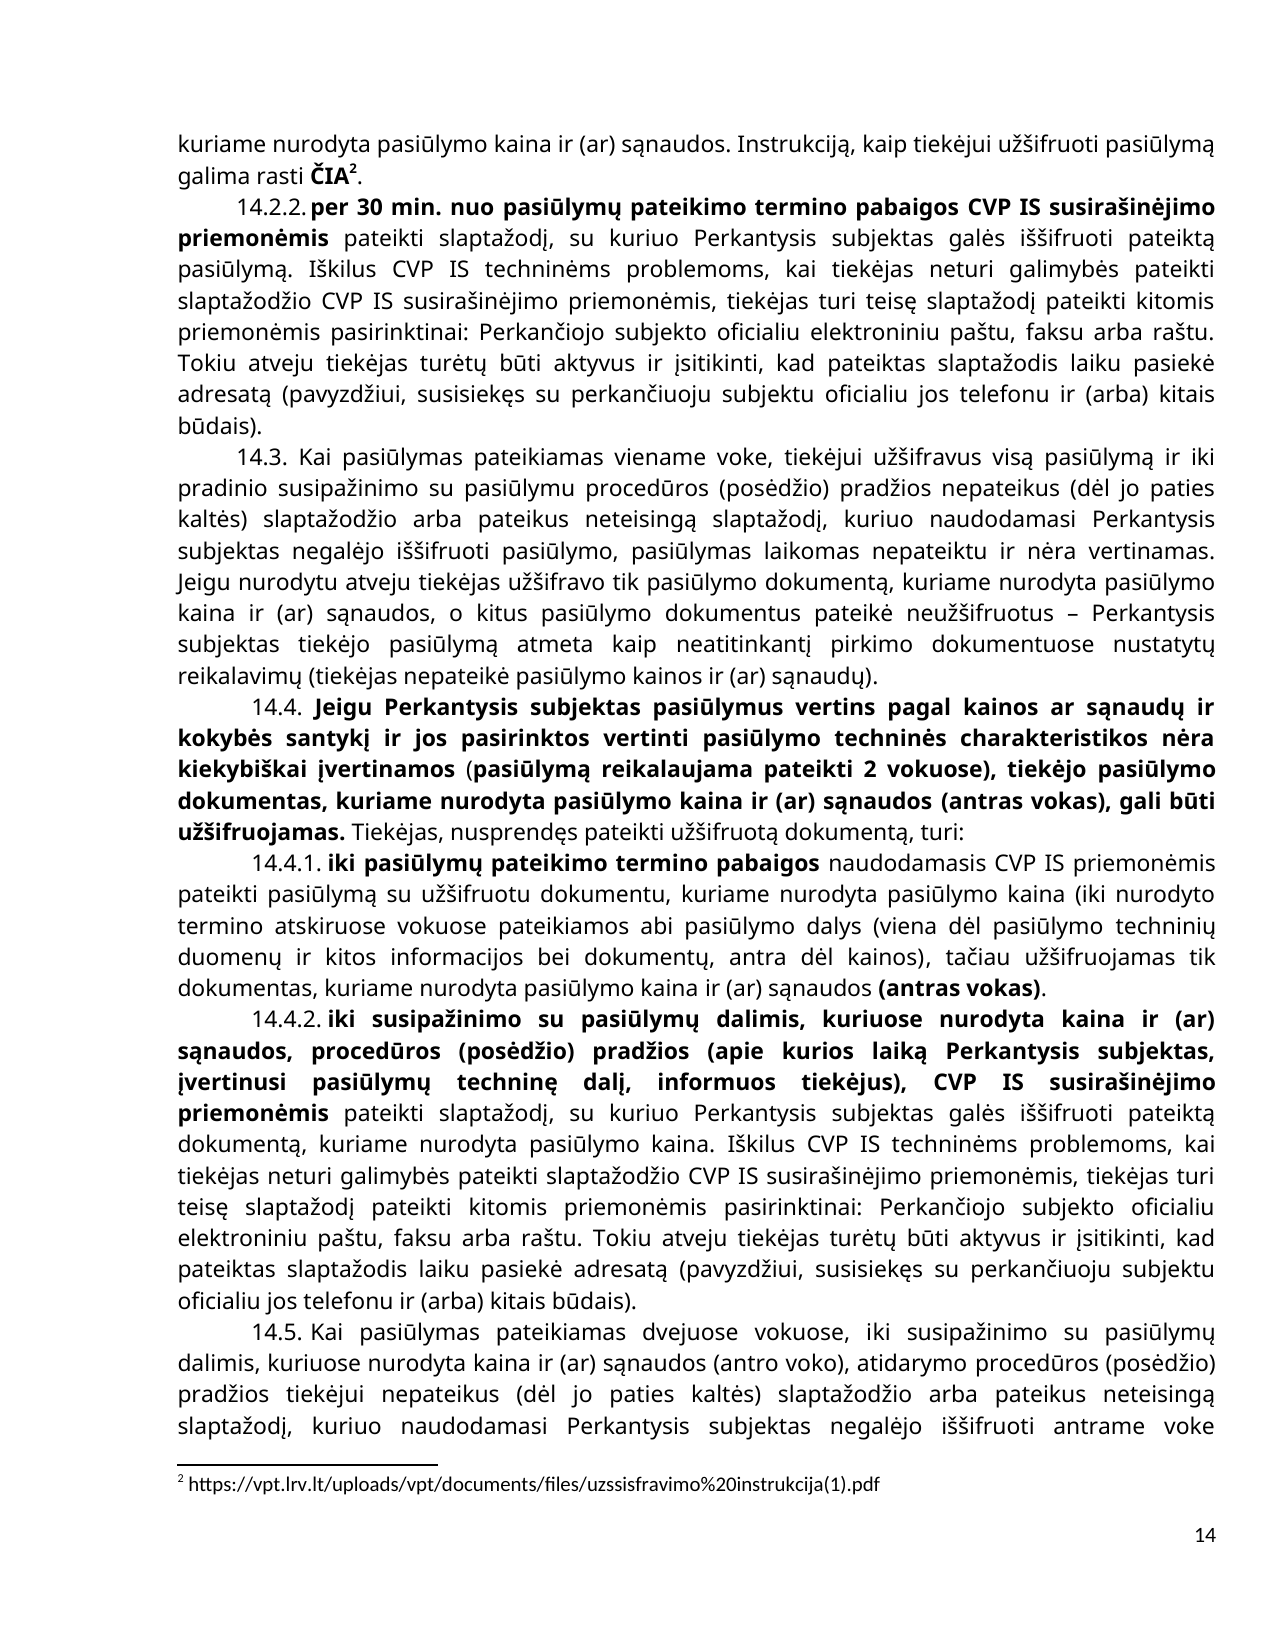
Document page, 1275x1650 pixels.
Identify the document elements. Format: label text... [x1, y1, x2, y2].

list per 30 min. nuo pasiūlymų pateikimo termino pabaigos CVP IS susirašinėjimo priemonėmis pateikti slaptažodį, su kuriuo Perkantysis subjektas galės iššifruoti pateiktą pasiūlymą. Iškilus CVP IS techninėms problemoms, kai tiekėjas neturi galimybės pateikti slaptažodžio CVP IS susirašinėjimo priemonėmis, tiekėjas turi teisę slaptažodį pateikti kitomis priemonėmis pasirinktinai: Perkančiojo subjekto oficialiu elektroniniu paštu, faksu arba raštu. Tokiu atveju tiekėjas turėtų būti aktyvus ir įsitikinti, kad pateiktas slaptažodis laiku pasiekė adresatą (pavyzdžiui, susisiekęs su perkančiuoju subjektu oficialiu jos telefonu ir (arba) kitais būdais). [177, 191, 1216, 441]
list iki susipažinimo su pasiūlymų dalimis, kuriuose nurodyta kaina ir (ar) sąnaudos, procedūros (posėdžio) pradžios (apie kurios laiką Perkantysis subjektas, įvertinusi pasiūlymų techninę dalį, informuos tiekėjus), CVP IS susirašinėjimo priemonėmis pateikti slaptažodį, su kuriuo Perkantysis subjektas galės iššifruoti pateiktą dokumentą, kuriame nurodyta pasiūlymo kaina. Iškilus CVP IS techninėms problemoms, kai tiekėjas neturi galimybės pateikti slaptažodžio CVP IS susirašinėjimo priemonėmis, tiekėjas turi teisę slaptažodį pateikti kitomis priemonėmis pasirinktinai: Perkančiojo subjekto oficialiu elektroniniu paštu, faksu arba raštu. Tokiu atveju tiekėjas turėtų būti aktyvus ir įsitikinti, kad pateiktas slaptažodis laiku pasiekė adresatą (pavyzdžiui, susisiekęs su perkančiuoju subjektu oficialiu jos telefonu ir (arba) kitais būdais). [177, 1003, 1216, 1316]
list iki pasiūlymų pateikimo termino pabaigos naudodamasis CVP IS priemonėmis pateikti pasiūlymą su užšifruotu dokumentu, kuriame nurodyta pasiūlymo kaina (iki nurodyto termino atskiruose vokuose pateikiamos abi pasiūlymo dalys (viena dėl pasiūlymo techninių duomenų ir kitos informacijos bei dokumentų, antra dėl kainos), tačiau užšifruojamas tik dokumentas, kuriame nurodyta pasiūlymo kaina ir (ar) sąnaudos (antras vokas). [177, 847, 1216, 1003]
text 14.3. Kai pasiūlymas pateikiamas viename voke, tiekėjui užšifravus visą pasiūlymą ir iki pradinio susipažinimo su pasiūlymu procedūros (posėdžio) pradžios nepateikus (dėl jo paties kaltės) slaptažodžio arba pateikus neteisingą slaptažodį, kuriuo naudodamasi Perkantysis subjektas negalėjo iššifruoti pasiūlymo, pasiūlymas laikomas nepateiktu ir nėra vertinamas. Jeigu nurodytu atveju tiekėjas užšifravo tik pasiūlymo dokumentą, kuriame nurodyta pasiūlymo kaina ir (ar) sąnaudos, o kitus pasiūlymo dokumentus pateikė neužšifruotus – Perkantysis subjektas tiekėjo pasiūlymą atmeta kaip neatitinkantį pirkimo dokumentuose nustatytų reikalavimų (tiekėjas nepateikė pasiūlymo kainos ir (ar) sąnaudų). [177, 441, 1216, 691]
text 14.4. Jeigu Perkantysis subjektas pasiūlymus vertins pagal kainos ar sąnaudų ir kokybės santykį ir jos pasirinktos vertinti pasiūlymo techninės charakteristikos nėra kiekybiškai įvertinamos (pasiūlymą reikalaujama pateikti 2 vokuose), tiekėjo pasiūlymo dokumentas, kuriame nurodyta pasiūlymo kaina ir (ar) sąnaudos (antras vokas), gali būti užšifruojamas. Tiekėjas, nusprendęs pateikti užšifruotą dokumentą, turi: [177, 691, 1216, 847]
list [177, 1316, 1216, 1441]
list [177, 128, 1216, 191]
